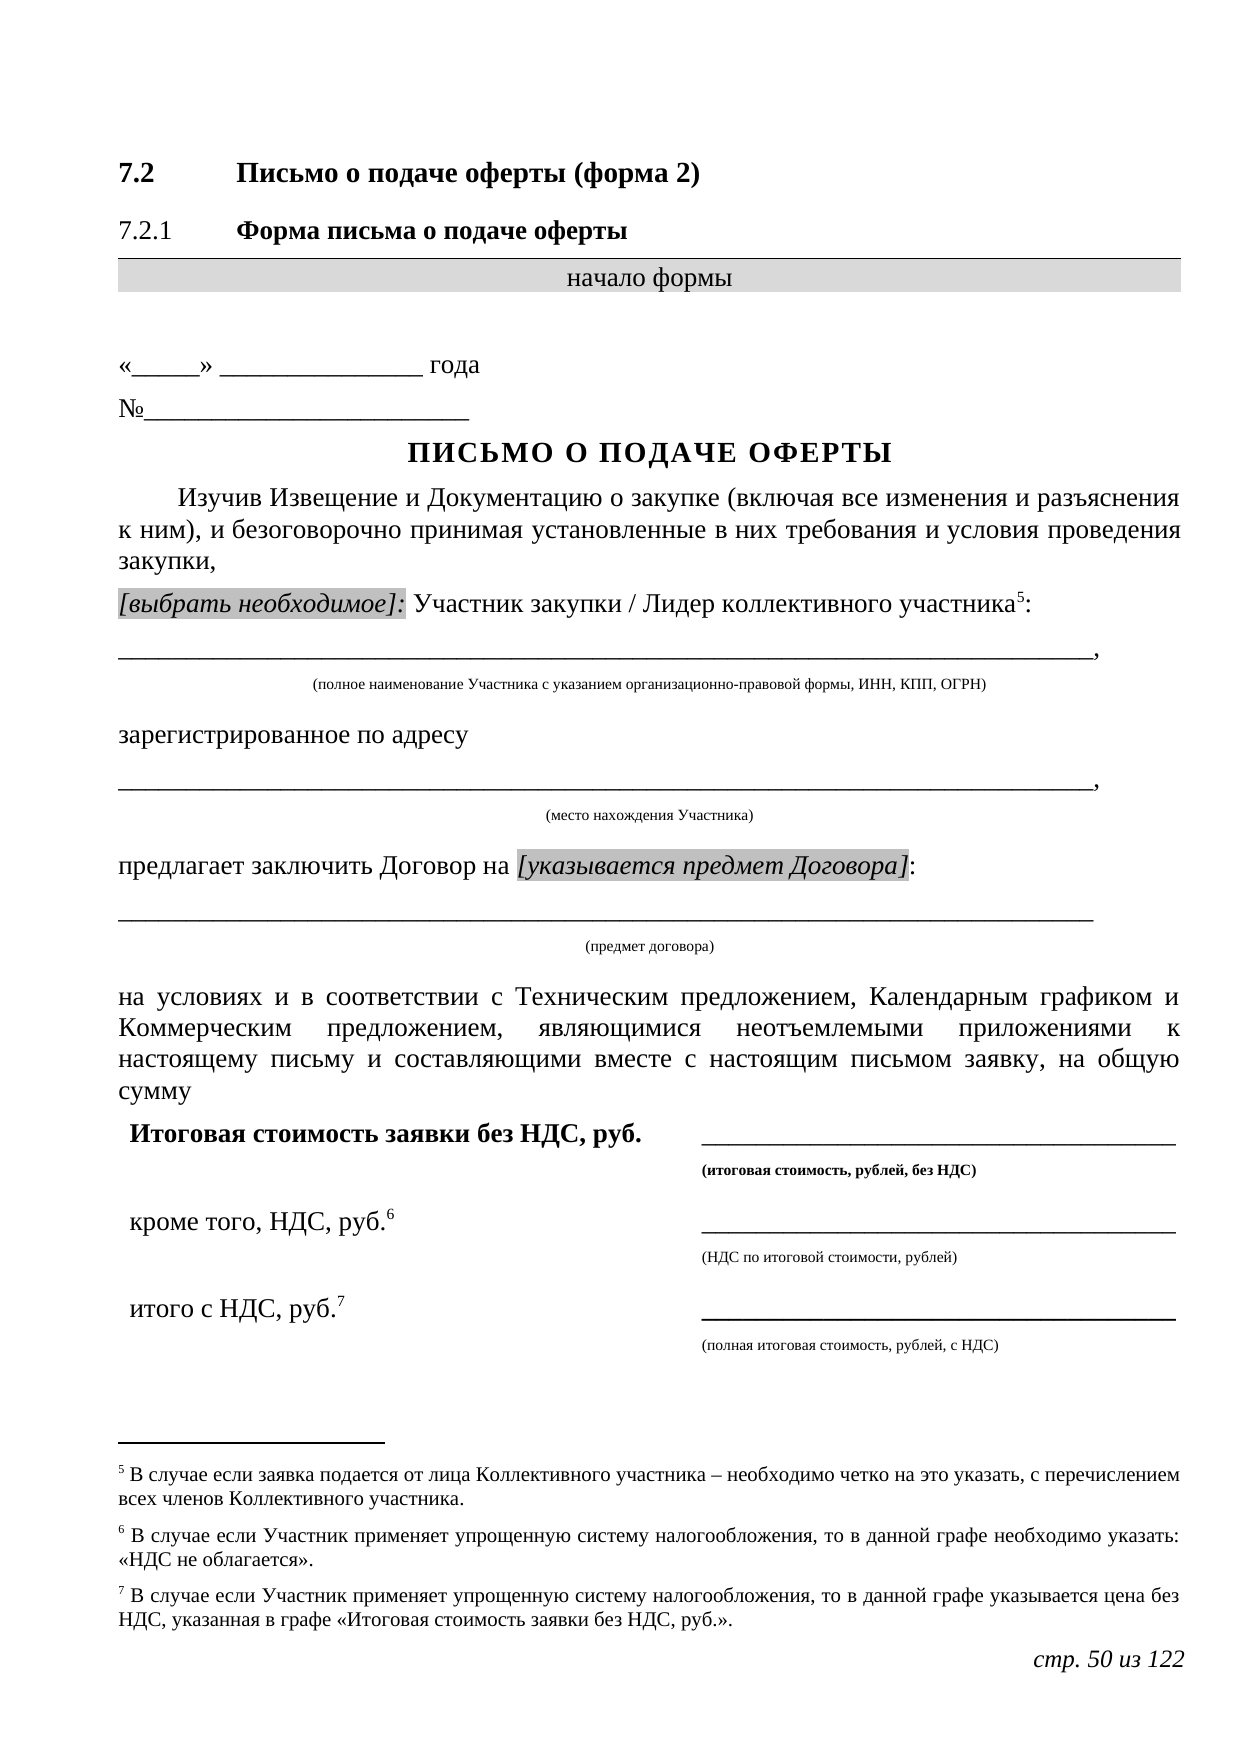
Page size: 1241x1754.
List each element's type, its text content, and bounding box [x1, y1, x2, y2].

text (полное наименование Участника с указанием организационно-правовой формы, ИНН, КПП, ОГРН) [118, 675, 1181, 706]
table_cell кроме того, НДС, руб. [118, 1192, 690, 1279]
text ________________________________________________________________________, [118, 762, 1181, 793]
subtitle Письмо о подаче оферты (форма 2) [118, 156, 1181, 189]
text (место нахождения Участника) [118, 806, 1181, 837]
table_header ___________________________________ (итоговая стоимость, рублей, без НДС) [690, 1105, 1196, 1192]
table_cell ___________________________________ (НДС по итоговой стоимости, рублей) [690, 1192, 1196, 1279]
text ________________________________________________________________________, [118, 631, 1181, 662]
text на условиях и в соответствии с Техническим предложением, Календарным графиком и Коммерческим предложением, являющимися неотъемлемыми приложениями к настоящему письму и составляющими вместе с настоящим письмом заявку, на общую сумму [118, 980, 1181, 1105]
table_header Итоговая стоимость заявки без НДС, руб. [118, 1105, 690, 1192]
text [выбрать необходимое]: Участник закупки / Лидер коллективного участника: [118, 587, 1181, 619]
table_cell ___________________________________ (полная итоговая стоимость, рублей, с НДС) [690, 1280, 1196, 1367]
text зарегистрированное по адресу [118, 718, 1181, 749]
table_cell итого с НДС, руб. [118, 1280, 690, 1367]
text №________________________ [118, 392, 635, 423]
text предлагает заключить Договор на [указывается предмет Договора]: [118, 849, 517, 881]
text Письмо о подаче оферты [118, 436, 1181, 469]
text Изучив Извещение и Документацию о закупке (включая все изменения и разъяснения к ним), и безоговорочно принимая установленные в них требования и условия проведения закупки, [118, 482, 1181, 575]
text «_____» _______________ года [118, 348, 635, 379]
text Форма письма о подаче оферты [118, 214, 1181, 245]
text предлагает заключить Договор на [указывается предмет Договора]: [909, 849, 1181, 881]
text начало формы [118, 259, 1181, 292]
text ________________________________________________________________________ [118, 893, 1181, 924]
text (предмет договора) [118, 937, 1181, 968]
